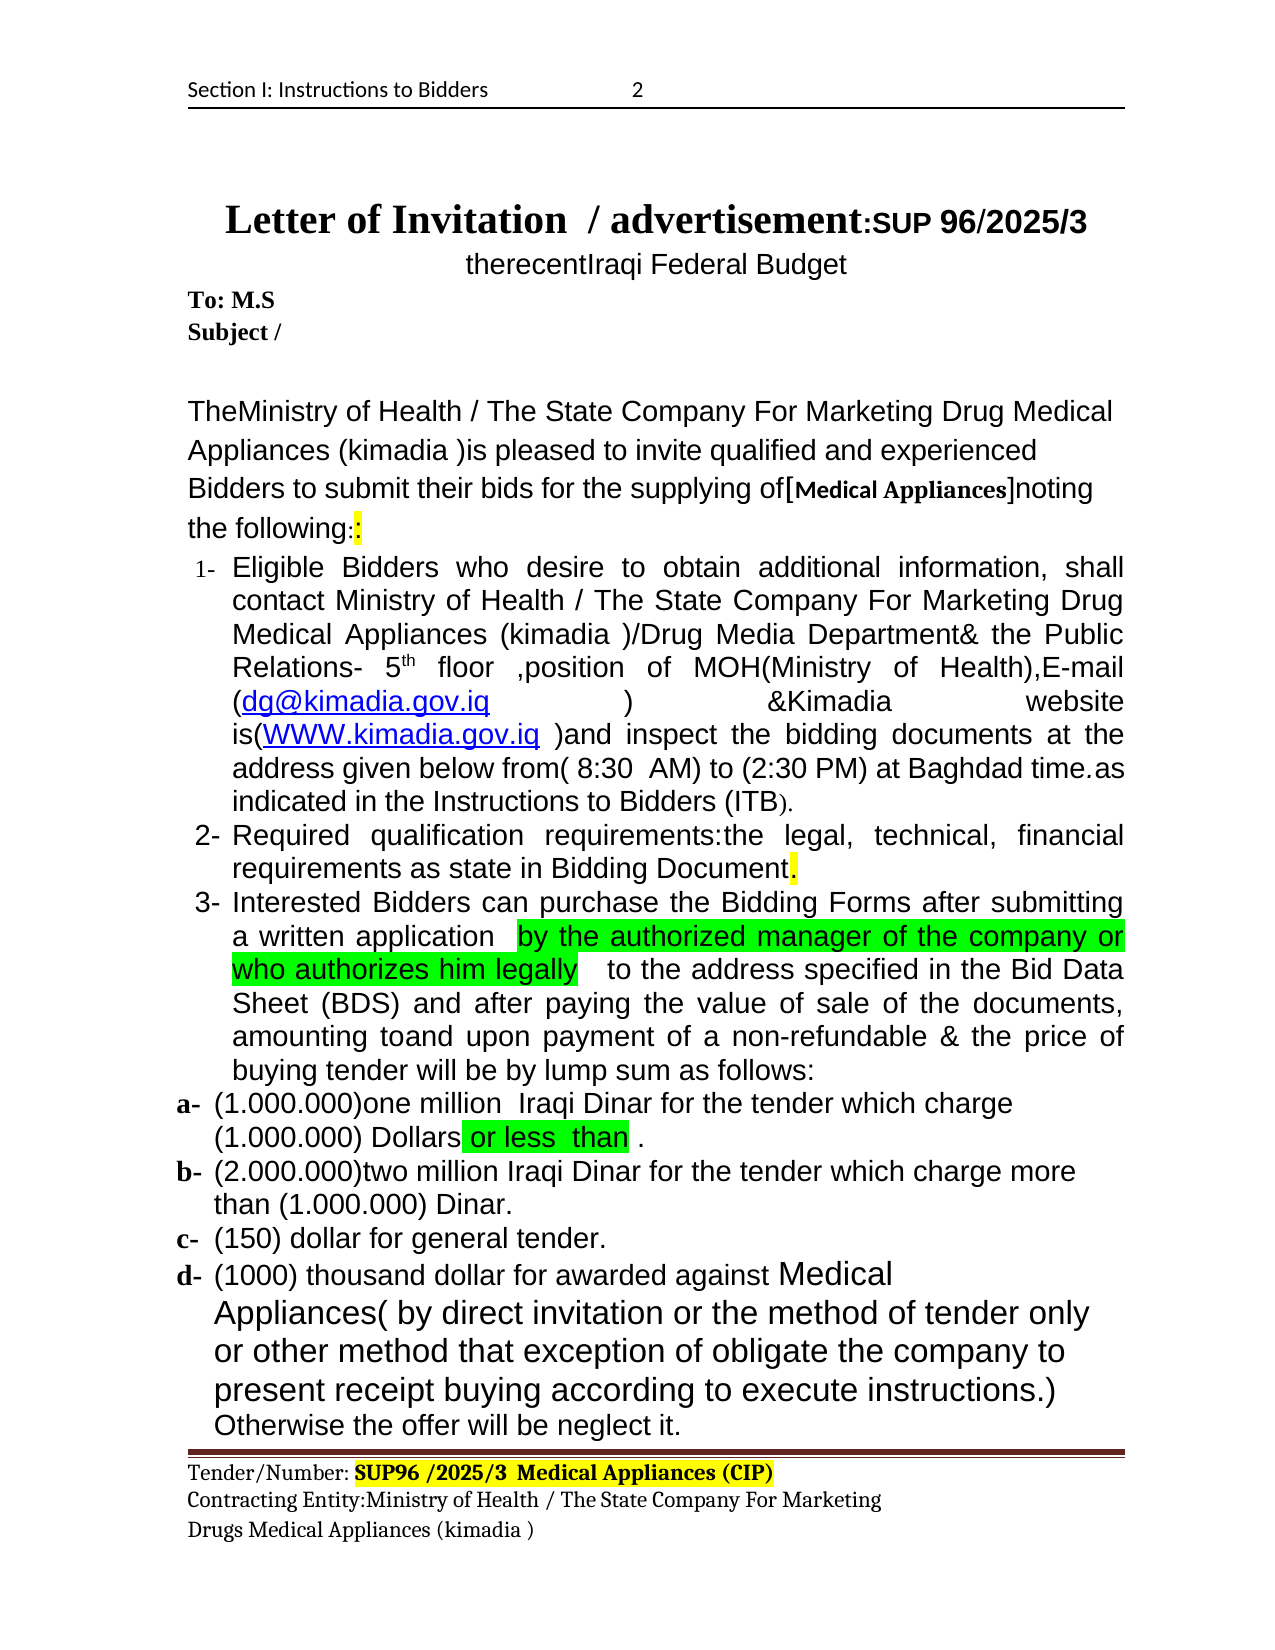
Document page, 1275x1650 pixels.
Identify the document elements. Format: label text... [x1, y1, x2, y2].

list (1.000.000)one million Iraqi Dinar for the tender which charge (1.000.000) Dollars or less than . [176, 1086, 1099, 1153]
text To: M.S [187, 286, 1125, 314]
text Letter of Invitation / advertisement:SUP 96/2025/3 therecentIraqi Federal Budget [187, 194, 1125, 281]
text TheMinistry of Health / The State Company For Marketing Drug Medical Appliances (kimadia )is pleased to invite qualified and experienced Bidders to submit their bids for the supplying of[Medical Appliances]noting the following:: [187, 394, 1125, 545]
list (2.000.000)two million Iraqi Dinar for the tender which charge more than (1.000.000) Dinar. [176, 1153, 1099, 1221]
list (150) dollar for general tender. [176, 1221, 1099, 1254]
list Eligible Bidders who desire to obtain additional information, shall contact Ministry of Health / The State Company For Marketing Drug Medical Appliances (kimadia )/Drug Media Department& the Public Relations- 5th floor ,position of MOH(Ministry of Health),E-mail (dg@kimadia.gov.iq ) &Kimadia website is(WWW.kimadia.gov.iq )and inspect the bidding documents at the address given below from( 8:30 AM) to (2:30 PM) at Baghdad time.as indicated in the Instructions to Bidders (ITB). [194, 550, 1125, 818]
list (1000) thousand dollar for awarded against Medical Appliances( by direct invitation or the method of tender only or other method that exception of obligate the company to present receipt buying according to execute instructions.) [176, 1254, 1099, 1408]
list Interested Bidders can purchase the Bidding Forms after submitting a written application by the authorized manager of the company or who authorizes him legally to the address specified in the Bid Data Sheet (BDS) and after paying the value of sale of the documents, amounting toand upon payment of a non-refundable & the price of buying tender will be by lump sum as follows: [194, 885, 1125, 1086]
text Otherwise the offer will be neglect it. [214, 1408, 1099, 1442]
list Required qualification requirements:the legal, technical, financial requirements as state in Bidding Document. [194, 818, 1125, 885]
list Subject / [187, 317, 1125, 346]
